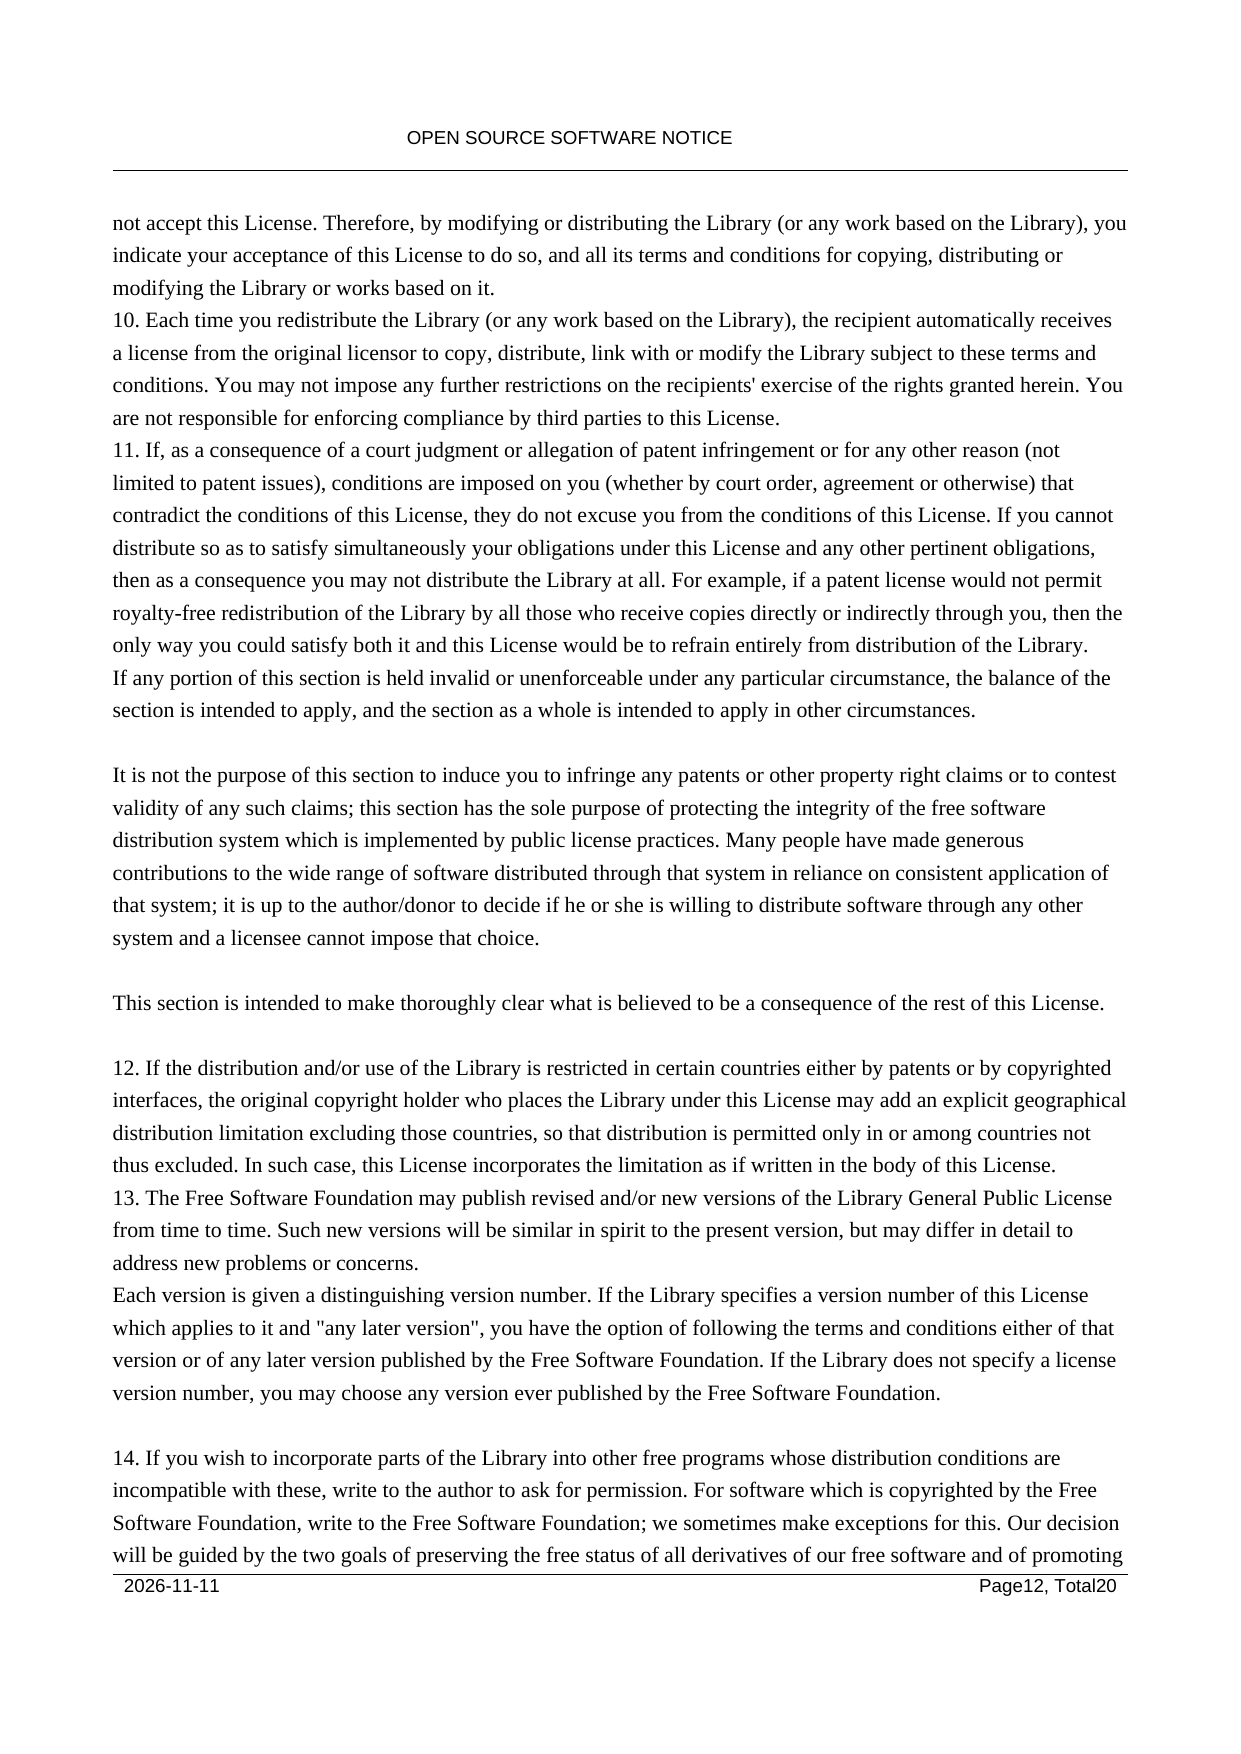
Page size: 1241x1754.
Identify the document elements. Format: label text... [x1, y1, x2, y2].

text 11. If, as a consequence of a court judgment or allegation of patent infringement or for any other reason (not limited to patent issues), conditions are imposed on you (whether by court order, agreement or otherwise) that contradict the conditions of this License, they do not excuse you from the conditions of this License. If you cannot distribute so as to satisfy simultaneously your obligations under this License and any other pertinent obligations, then as a consequence you may not distribute the Library at all. For example, if a patent license would not permit royalty-free redistribution of the Library by all those who receive copies directly or indirectly through you, then the only way you could satisfy both it and this License would be to refrain entirely from distribution of the Library. [112, 434, 1128, 661]
text It is not the purpose of this section to induce you to infringe any patents or other property right claims or to contest validity of any such claims; this section has the sole purpose of protecting the integrity of the free software distribution system which is implemented by public license practices. Many people have made generous contributions to the wide range of software distributed through that system in reliance on consistent application of that system; it is up to the author/donor to decide if he or she is willing to distribute software through any other system and a licensee cannot impose that choice. [112, 759, 1128, 954]
text Each version is given a distinguishing version number. If the Library specifies a version number of this License which applies to it and "any later version", you have the option of following the terms and conditions either of that version or of any later version published by the Free Software Foundation. If the Library does not specify a license version number, you may choose any version ever published by the Free Software Foundation. [112, 1279, 1128, 1409]
text 12. If the distribution and/or use of the Library is restricted in certain countries either by patents or by copyrighted interfaces, the original copyright holder who places the Library under this License may add an explicit geographical distribution limitation excluding those countries, so that distribution is permitted only in or among countries not thus excluded. In such case, this License incorporates the limitation as if written in the body of this License. [112, 1051, 1128, 1181]
text 13. The Free Software Foundation may publish revised and/or new versions of the Library General Public License from time to time. Such new versions will be similar in spirit to the present version, but may differ in detail to address new problems or concerns. [112, 1181, 1128, 1279]
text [112, 1441, 1128, 1571]
text If any portion of this section is held invalid or unenforceable under any particular circumstance, the balance of the section is intended to apply, and the section as a whole is intended to apply in other circumstances. [112, 661, 1128, 726]
text 10. Each time you redistribute the Library (or any work based on the Library), the recipient automatically receives a license from the original licensor to copy, distribute, link with or modify the Library subject to these terms and conditions. You may not impose any further restrictions on the recipients' exercise of the rights granted herein. You are not responsible for enforcing compliance by third parties to this License. [112, 304, 1128, 434]
text This section is intended to make thoroughly clear what is believed to be a consequence of the rest of this License. [112, 986, 1128, 1019]
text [112, 206, 1128, 304]
